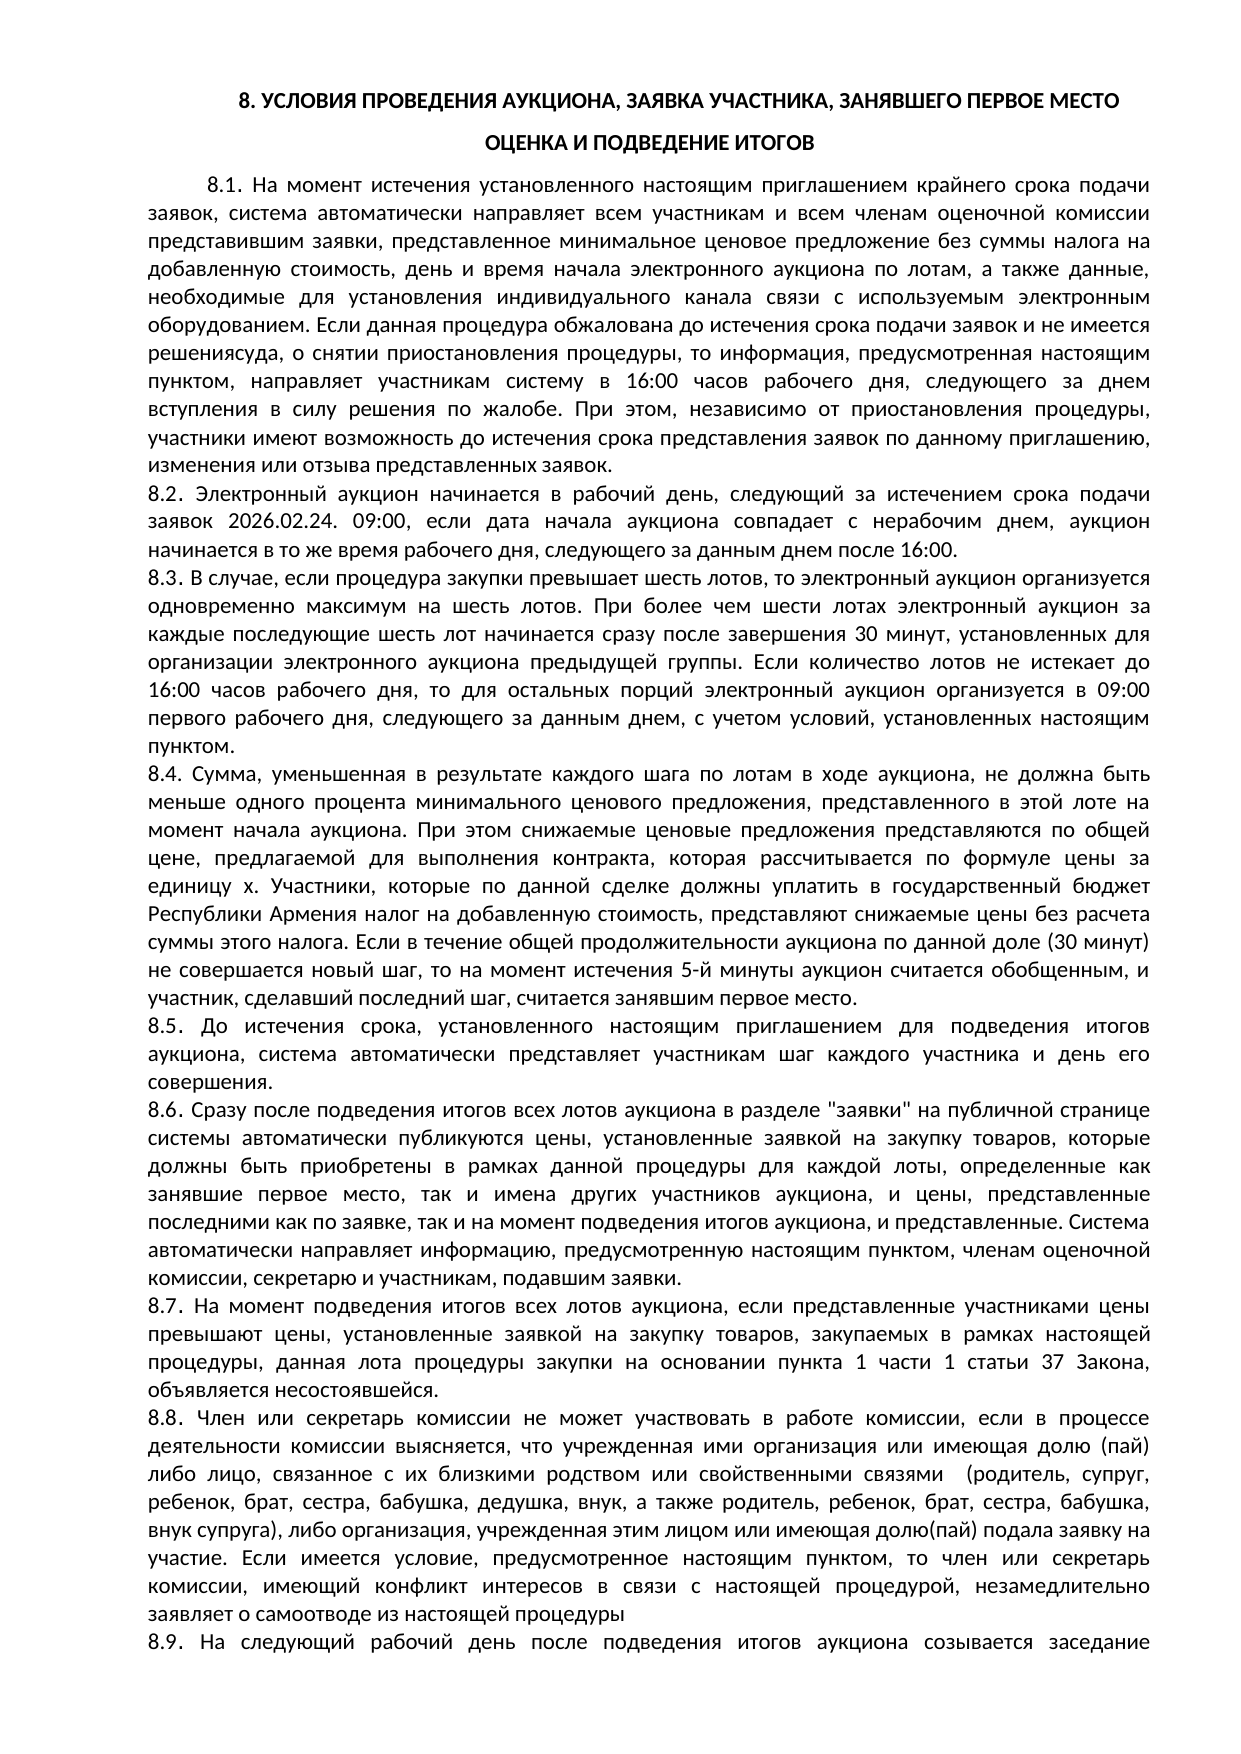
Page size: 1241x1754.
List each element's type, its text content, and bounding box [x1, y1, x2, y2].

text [148, 1627, 1152, 1656]
text 8.5․ До истечения срока, установленного настоящим приглашением для подведения итогов аукциона, система автоматически представляет участникам шаг каждого участника и день его совершения. [148, 1011, 1152, 1095]
text 8.4. Сумма, уменьшенная в результате каждого шага по лотам в ходе аукциона, не должна быть меньше одного процента минимального ценового предложения, представленного в этой лоте на момент начала аукциона. При этом снижаемые ценовые предложения представляются по общей цене, предлагаемой для выполнения контракта, которая рассчитывается по формуле цены за единицу x. Участники, которые по данной сделке должны уплатить в государственный бюджет Республики Армения налог на добавленную стоимость, представляют снижаемые цены без расчета суммы этого налога. Если в течение общей продолжительности аукциона по данной доле (30 минут) не совершается новый шаг, то на момент истечения 5-й минуты аукцион считается обобщенным, и участник, сделавший последний шаг, считается занявшим первое место. [148, 759, 1152, 1011]
text 8.8․ Член или секретарь комиссии не может участвовать в работе комиссии, если в процессе деятельности комиссии выясняется, что учрежденная ими организация или имеющая долю (пай) либо лицо, связанное с их близкими родством или свойственными связями (родитель, супруг, ребенок, брат, сестра, бабушка, дедушка, внук, а также родитель, ребенок, брат, сестра, бабушка, внук супруга), либо организация, учрежденная этим лицом или имеющая долю(пай) подала заявку на участие. Если имеется условие, предусмотренное настоящим пунктом, то член или секретарь комиссии, имеющий конфликт интересов в связи с настоящей процедурой, незамедлительно заявляет о самоотводе из настоящей процедуры [148, 1403, 1152, 1627]
text 8. УСЛОВИЯ ПРОВЕДЕНИЯ АУКЦИОНА, ЗАЯВКА УЧАСТНИКА, ЗАНЯВШЕГО ПЕРВОЕ МЕСТО ОЦЕНКА И ПОДВЕДЕНИЕ ИТОГОВ [148, 86, 1152, 156]
text 8.1․ На момент истечения установленного настоящим приглашением крайнего срока подачи заявок, система автоматически направляет всем участникам и всем членам оценочной комиссии представившим заявки, представленное минимальное ценовое предложение без суммы налога на добавленную стоимость, день и время начала электронного аукциона по лотам, а также данные, необходимые для установления индивидуального канала связи с используемым электронным оборудованием. Если данная процедура обжалована до истечения срока подачи заявок и не имеется решениясуда, о снятии приостановления процедуры, то информация, предусмотренная настоящим пунктом, направляет участникам систему в 16:00 часов рабочего дня, следующего за днем вступления в силу решения по жалобе. При этом, независимо от приостановления процедуры, участники имеют возможность до истечения срока представления заявок по данному приглашению, изменения или отзыва представленных заявок. [148, 170, 1152, 479]
text 8.7․ На момент подведения итогов всех лотов аукциона, если представленные участниками цены превышают цены, установленные заявкой на закупку товаров, закупаемых в рамках настоящей процедуры, данная лота процедуры закупки на основании пункта 1 части 1 статьи 37 Закона, объявляется несостоявшейся. [148, 1291, 1152, 1403]
text 8.2․ Электронный аукцион начинается в рабочий день, следующий за истечением срока подачи заявок 2026.02.24. 09:00 , если дата начала аукциона совпадает с нерабочим днем, аукцион начинается в то же время рабочего дня, следующего за данным днем после 16:00. [148, 479, 1152, 563]
text 8.3․ В случае, если процедура закупки превышает шесть лотов, то электронный аукцион организуется одновременно максимум на шесть лотов. При более чем шести лотах электронный аукцион за каждые последующие шесть лот начинается сразу после завершения 30 минут, установленных для организации электронного аукциона предыдущей группы. Если количество лотов не истекает до 16:00 часов рабочего дня, то для остальных порций электронный аукцион организуется в 09:00 первого рабочего дня, следующего за данным днем, с учетом условий, установленных настоящим пунктом. [148, 563, 1152, 759]
text 8.6․ Сразу после подведения итогов всех лотов аукциона в разделе "заявки" на публичной странице системы автоматически публикуются цены, установленные заявкой на закупку товаров, которые должны быть приобретены в рамках данной процедуры для каждой лоты, определенные как занявшие первое место, так и имена других участников аукциона, и цены, представленные последними как по заявке, так и на момент подведения итогов аукциона, и представленные. Система автоматически направляет информацию, предусмотренную настоящим пунктом, членам оценочной комиссии, секретарю и участникам, подавшим заявки. [148, 1095, 1152, 1291]
